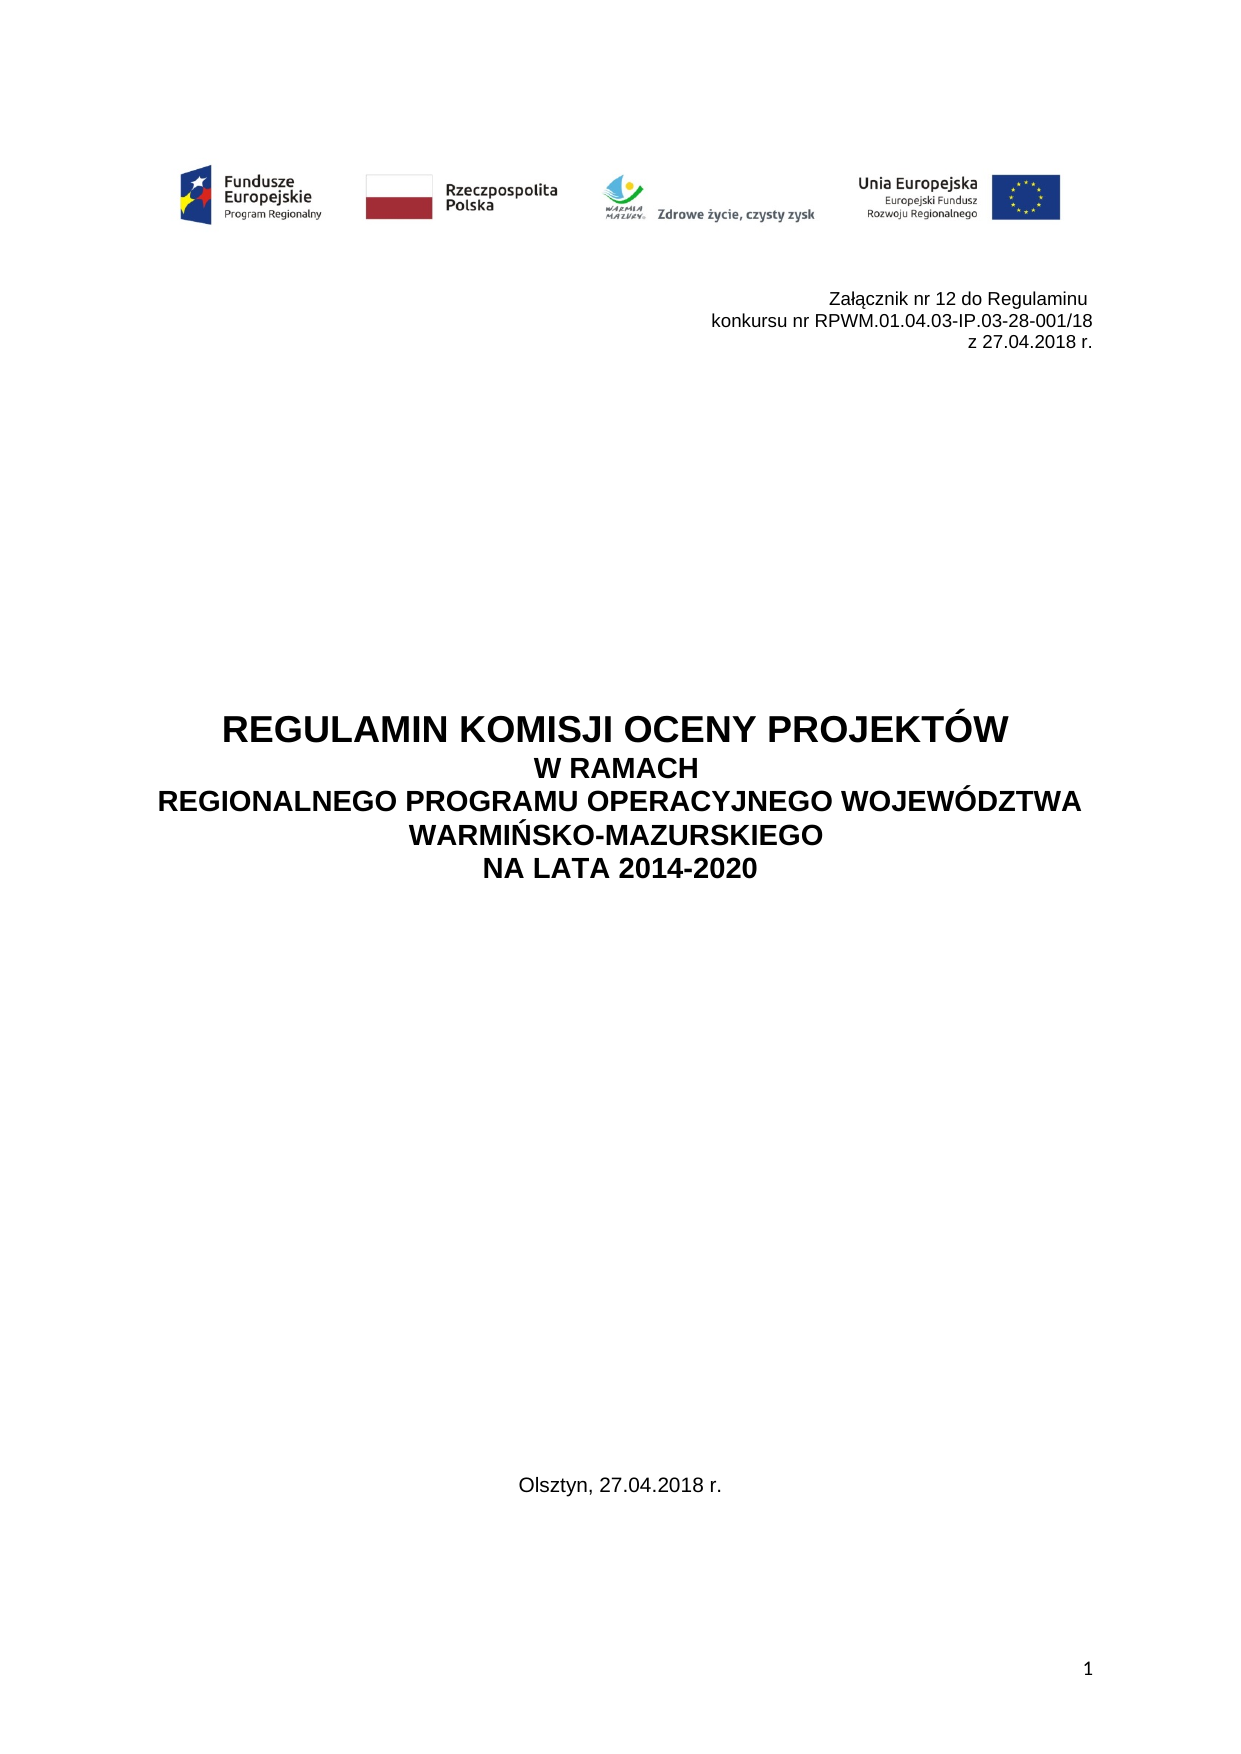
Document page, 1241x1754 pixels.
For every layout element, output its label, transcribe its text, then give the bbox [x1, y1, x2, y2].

text REGULAMIN KOMISJI OCENY PROJEKTÓW W RAMACH REGIONALNEGO PROGRAMU OPERACYJNEGO WOJEWÓDZTWA WARMIŃSKO-MAZURSKIEGO NA LATA 2014-2020 [148, 708, 1093, 885]
picture [147, 147, 1093, 242]
text Olsztyn, 27.04.2018 r. [148, 1472, 1093, 1496]
text Załącznik nr 12 do Regulaminu konkursu nr RPWM.01.04.03-IP.03-28-001/18 z 27.04.2018 r. [679, 288, 1093, 352]
